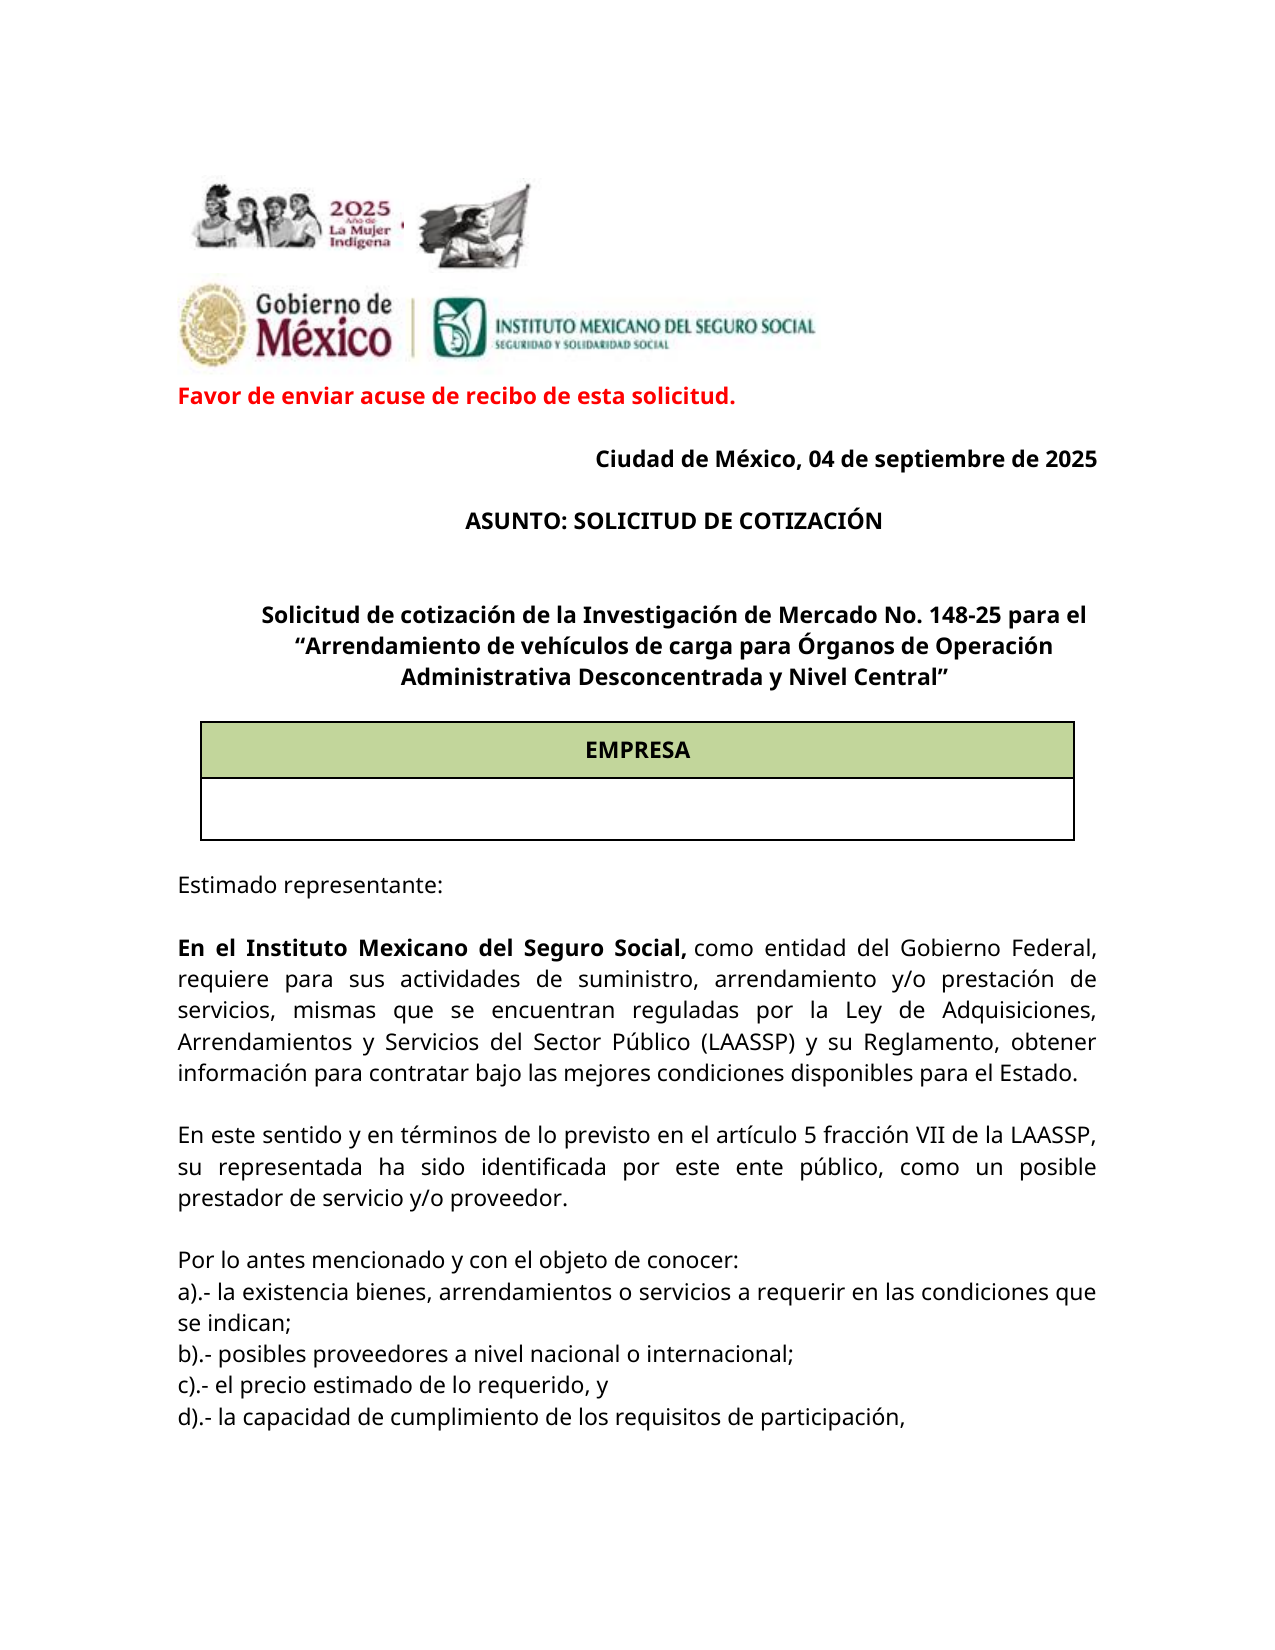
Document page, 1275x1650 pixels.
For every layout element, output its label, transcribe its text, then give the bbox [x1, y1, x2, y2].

text c).- el precio estimado de lo requerido, y [177, 1369, 1098, 1401]
text Por lo antes mencionado y con el objeto de conocer: [177, 1244, 1098, 1276]
text Ciudad de México, 04 de septiembre de 2025 [251, 443, 1098, 474]
text En este sentido y en términos de lo previsto en el artículo 5 fracción VII de la LAASSP, su representada ha sido identificada por este ente público, como un posible prestador de servicio y/o proveedor. [177, 1119, 1098, 1213]
table_header EMPRESA [202, 723, 1073, 777]
table_cell [202, 779, 1073, 839]
text Estimado representante: [177, 869, 1098, 901]
text a).- la existencia bienes, arrendamientos o servicios a requerir en las condiciones que se indican; [177, 1276, 1098, 1338]
text Solicitud de cotización de la Investigación de Mercado No. 148-25 para el “Arrendamiento de vehículos de carga para Órganos de Operación Administrativa Desconcentrada y Nivel Central” [251, 599, 1098, 693]
text En el Instituto Mexicano del Seguro Social, como entidad del Gobierno Federal, requiere para sus actividades de suministro, arrendamiento y/o prestación de servicios, mismas que se encuentran reguladas por la Ley de Adquisiciones, Arrendamientos y Servicios del Sector Público (LAASSP) y su Reglamento, obtener información para contratar bajo las mejores condiciones disponibles para el Estado. [177, 932, 1098, 1088]
text b).- posibles proveedores a nivel nacional o internacional; [177, 1338, 1098, 1369]
picture [177, 175, 822, 380]
text d).- la capacidad de cumplimiento de los requisitos de participación, [177, 1401, 1098, 1432]
text ASUNTO: SOLICITUD DE COTIZACIÓN [251, 505, 1098, 536]
